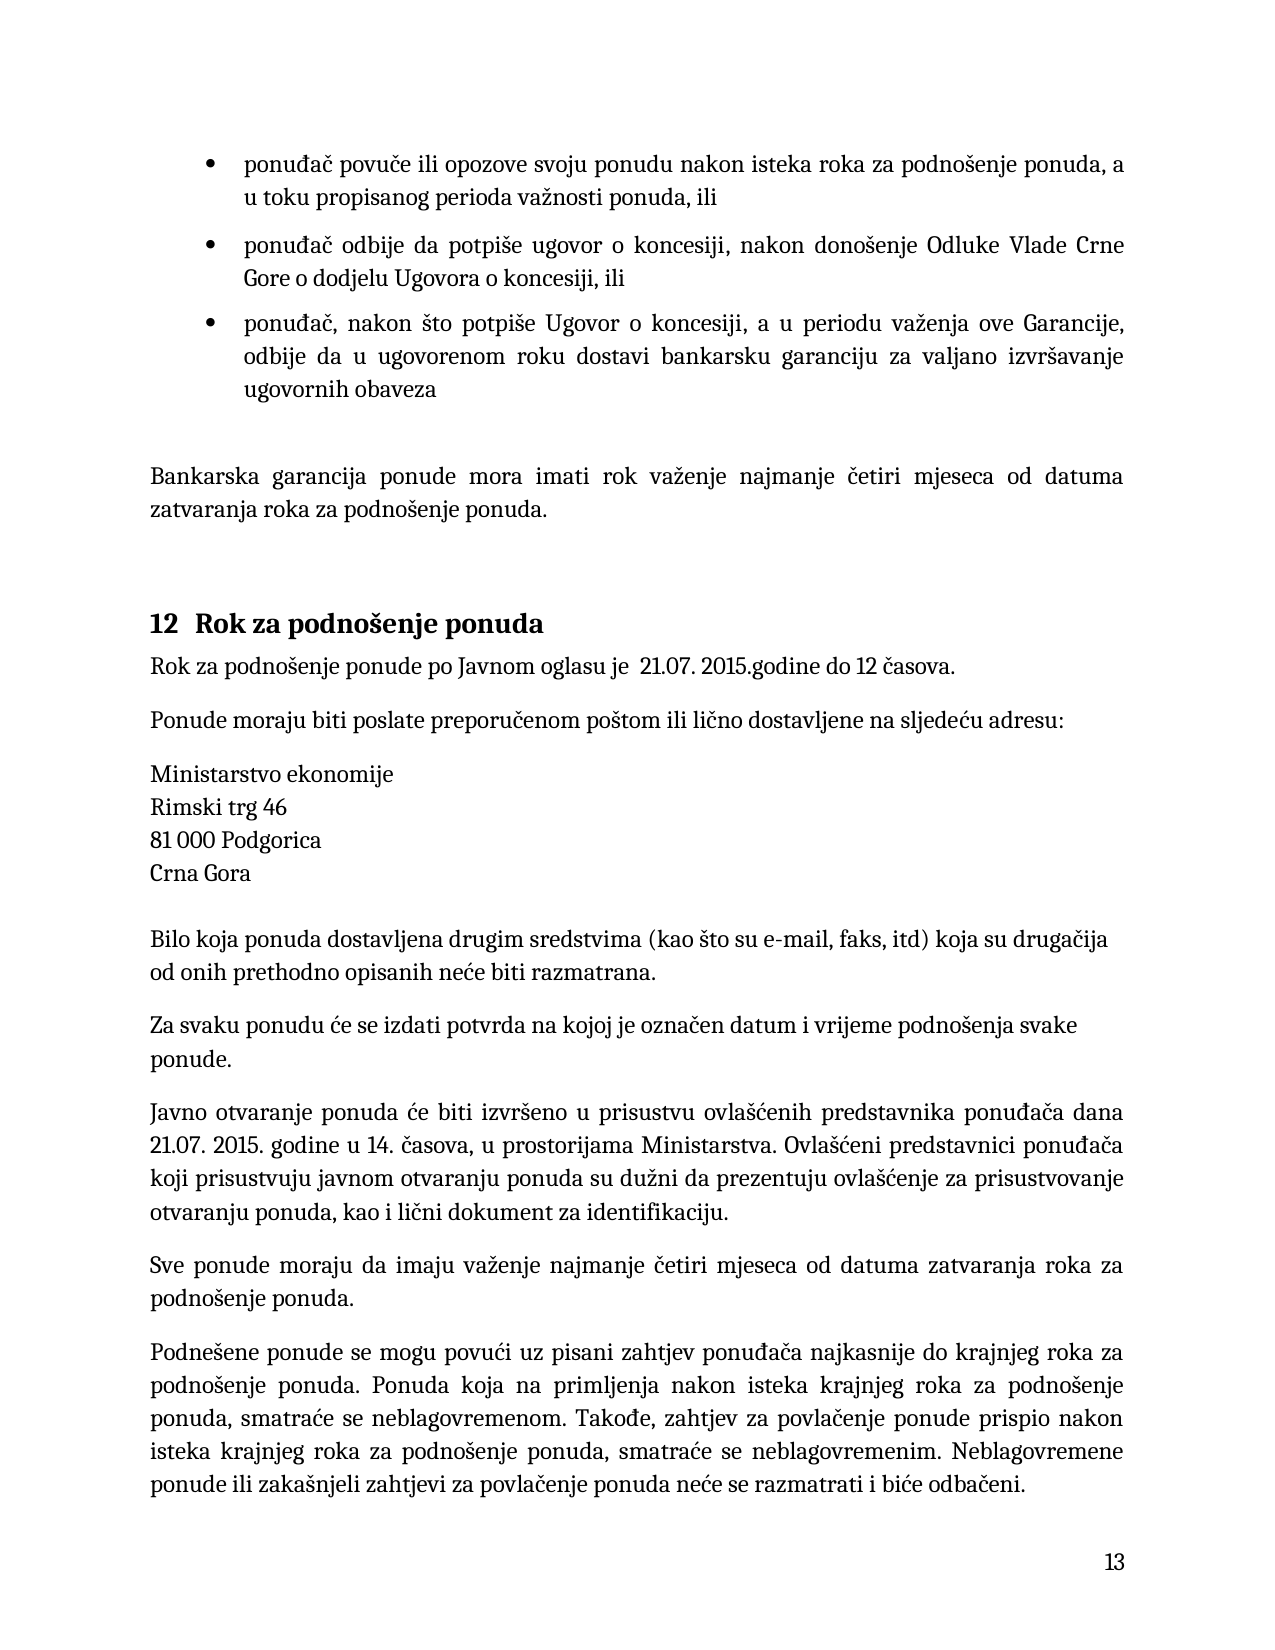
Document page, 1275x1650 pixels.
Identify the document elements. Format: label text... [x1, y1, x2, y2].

text Javno otvaranje ponuda će biti izvršeno u prisustvu ovlašćenih predstavnika ponuđača dana 21.07. 2015. godine u 14. časova, u prostorijama Ministarstva. Ovlašćeni predstavnici ponuđača koji prisustvuju javnom otvaranju ponuda su dužni da prezentuju ovlašćenje za prisustvovanje otvaranju ponuda, kao i lični dokument za identifikaciju. [150, 1098, 1125, 1226]
subtitle Rok za podnošenje ponuda [150, 607, 1125, 641]
text Bankarska garancija ponude mora imati rok važenje najmanje četiri mjeseca od datuma zatvaranja roka za podnošenje ponuda. [150, 462, 1125, 524]
text Bilo koja ponuda dostavljena drugim sredstvima (kao što su e-mail, faks, itd) koja su drugačija od onih prethodno opisanih neće biti razmatrana. [150, 924, 1125, 986]
text Sve ponude moraju da imaju važenje najmanje četiri mjeseca od datuma zatvaranja roka za podnošenje ponuda. [150, 1251, 1125, 1313]
text Ponude moraju biti poslate preporučenom poštom ili lično dostavljene na sljedeću adresu: [150, 706, 1125, 734]
text Ministarstvo ekonomije [150, 759, 1125, 788]
text Za svaku ponudu će se izdati potvrda na kojoj je označen datum i vrijeme podnošenja svake ponude. [150, 1011, 1125, 1073]
list ponuđač, nakon što potpiše Ugovor o koncesiji, a u periodu važenja ove Garancije, odbije da u ugovorenom roku dostavi bankarsku garanciju za valjano izvršavanje ugovornih obaveza [206, 309, 1125, 404]
list ponuđač povuče ili opozove svoju ponudu nakon isteka roka za podnošenje ponuda, a u toku propisanog perioda važnosti ponuda, ili [206, 150, 1125, 212]
text Rimski trg 46 [150, 792, 1125, 821]
text 81 000 Podgorica [150, 826, 1125, 854]
text Podnešene ponude se mogu povući uz pisani zahtjev ponuđača najkasnije do krajnjeg roka za podnošenje ponuda. Ponuda koja na primljenja nakon isteka krajnjeg roka za podnošenje ponuda, smatraće se neblagovremenom. Takođe, zahtjev za povlačenje ponude prispio nakon isteka krajnjeg roka za podnošenje ponuda, smatraće se neblagovremenim. Neblagovremene ponude ili zakašnjeli zahtjevi za povlačenje ponuda neće se razmatrati i biće odbačeni. [150, 1338, 1125, 1499]
text Crna Gora [150, 858, 1125, 887]
text Rok za podnošenje ponude po Javnom oglasu je 21.07. 2015.godine do 12 časova. [150, 652, 1125, 681]
list ponuđač odbije da potpiše ugovor o koncesiji, nakon donošenje Odluke Vlade Crne Gore o dodjelu Ugovora o koncesiji, ili [206, 231, 1125, 292]
